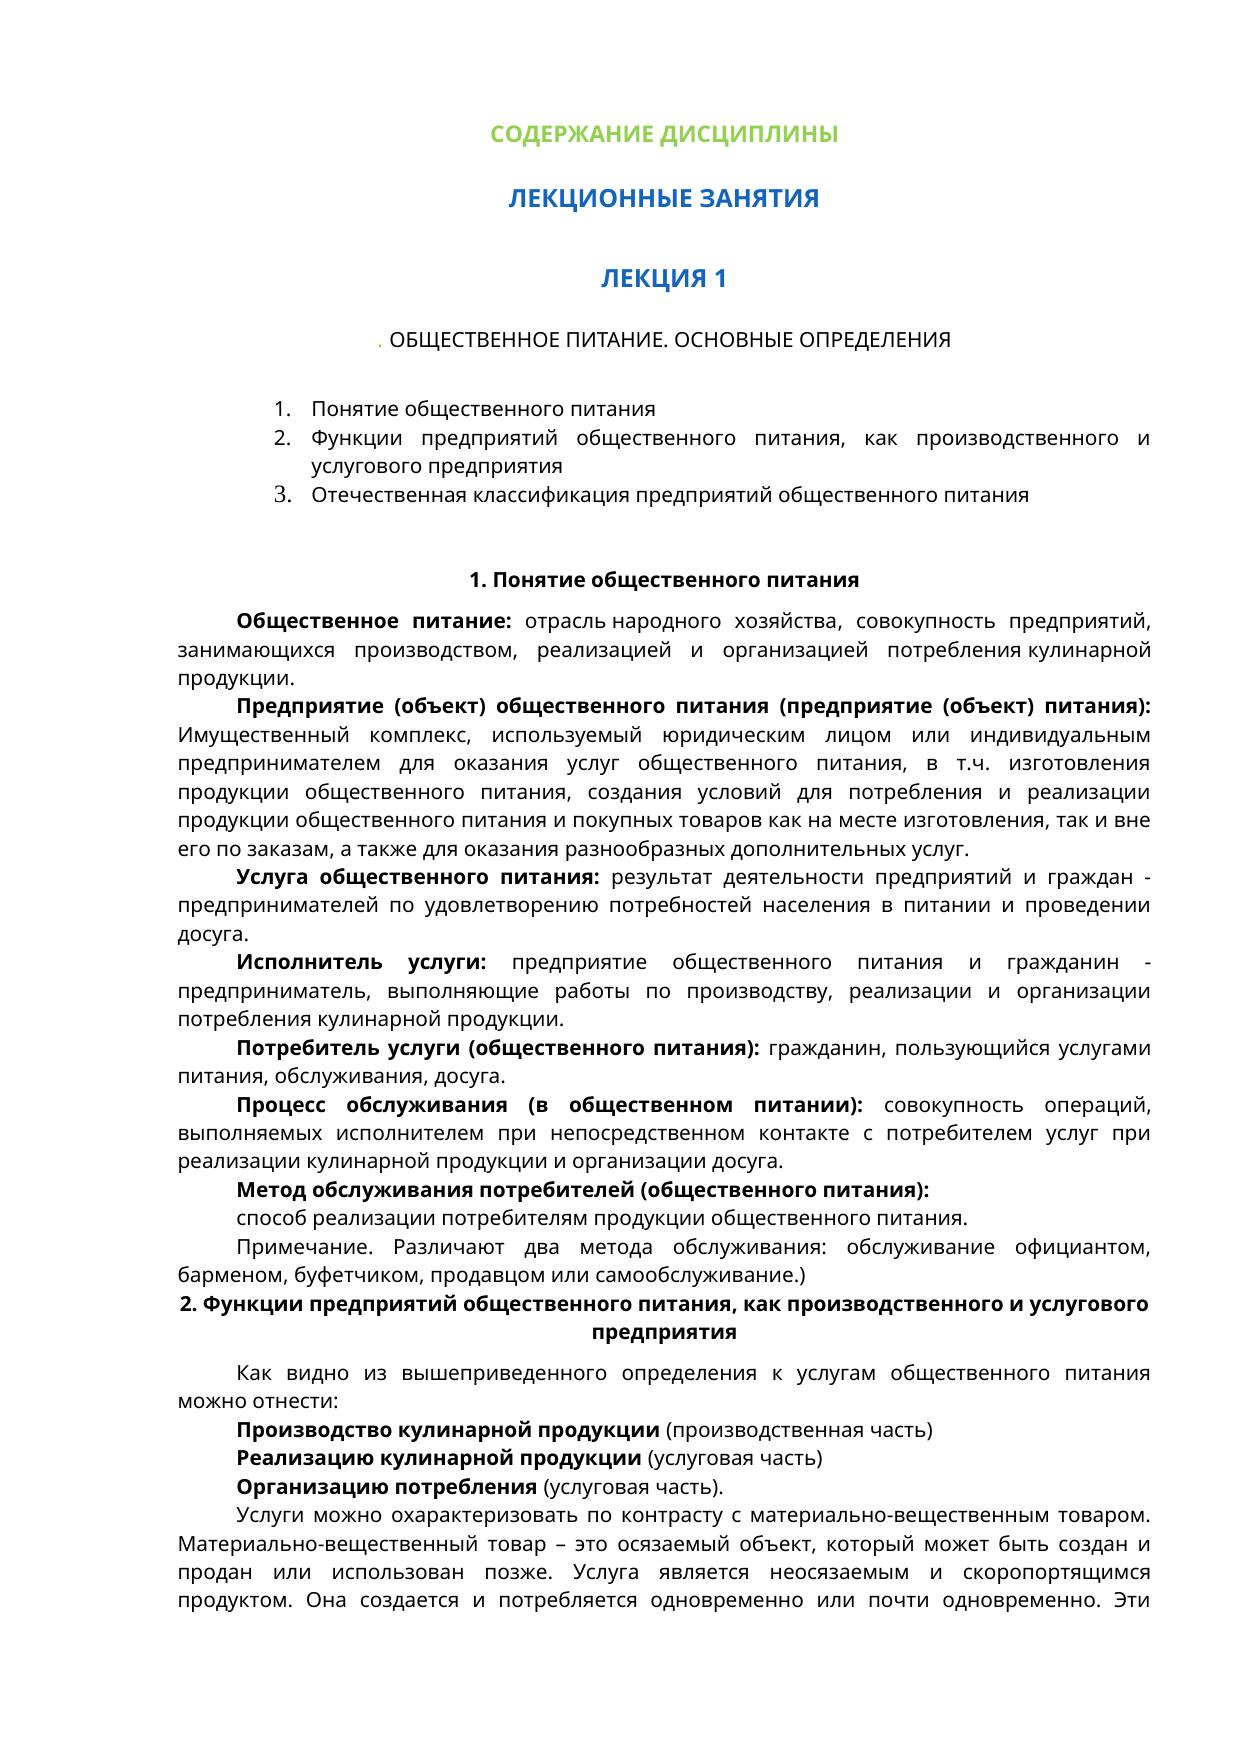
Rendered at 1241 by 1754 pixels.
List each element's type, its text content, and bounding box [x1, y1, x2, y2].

list Функции предприятий общественного питания, как производственного и услугового предприятия [274, 423, 1152, 479]
text ЛЕКЦИОННЫЕ ЗАНЯТИЯ [177, 181, 1152, 215]
text Общественное питание: отрасль народного хозяйства, совокупность предприятий, занимающихся производством, реализацией и организацией потребления кулинарной продукции. [177, 606, 1152, 692]
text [177, 1500, 1152, 1614]
text 2. Функции предприятий общественного питания, как производственного и услугового предприятия [177, 1289, 1152, 1346]
text . Общественное питание. Основные определения [177, 325, 1152, 353]
text Организацию потребления (услуговая часть). [177, 1472, 1152, 1500]
text Потребитель услуги (общественного питания): гражданин, пользующийся услугами питания, обслуживания, досуга. [177, 1033, 1152, 1090]
list Понятие общественного питания [274, 394, 1152, 423]
text 1. Понятие общественного питания [177, 565, 1152, 594]
text Лекция 1 [177, 261, 1152, 295]
text Примечание. Различают два метода обслуживания: обслуживание официантом, барменом, буфетчиком, продавцом или самообслуживание.) [177, 1232, 1152, 1289]
text СОДЕРЖАНИЕ ДИСЦИПЛИНЫ [177, 118, 1152, 149]
list Отечественная классификация предприятий общественного питания [274, 479, 1152, 509]
text Исполнитель услуги: предприятие общественного питания и гражданин - предприниматель, выполняющие работы по производству, реализации и организации потребления кулинарной продукции. [177, 947, 1152, 1033]
text Предприятие (объект) общественного питания (предприятие (объект) питания): Имущественный комплекс, используемый юридическим лицом или индивидуальным предпринимателем для оказания услуг общественного питания, в т.ч. изготовления продукции общественного питания, создания условий для потребления и реализации продукции общественного питания и покупных товаров как на месте изготовления, так и вне его по заказам, а также для оказания разнообразных дополнительных услуг. [177, 692, 1152, 862]
text Процесс обслуживания (в общественном питании): совокупность операций, выполняемых исполнителем при непосредственном контакте с потребителем услуг при реализации кулинарной продукции и организации досуга. [177, 1090, 1152, 1175]
text Метод обслуживания потребителей (общественного питания): [177, 1175, 1152, 1203]
text способ реализации потребителям продукции общественного питания. [177, 1203, 1152, 1232]
text Как видно из вышеприведенного определения к услугам общественного питания можно отнести: [177, 1358, 1152, 1415]
text Производство кулинарной продукции (производственная часть) [177, 1415, 1152, 1443]
text Услуга общественного питания: результат деятельности предприятий и граждан - предпринимателей по удовлетворению потребностей населения в питании и проведении досуга. [177, 862, 1152, 947]
text Реализацию кулинарной продукции (услуговая часть) [177, 1443, 1152, 1472]
